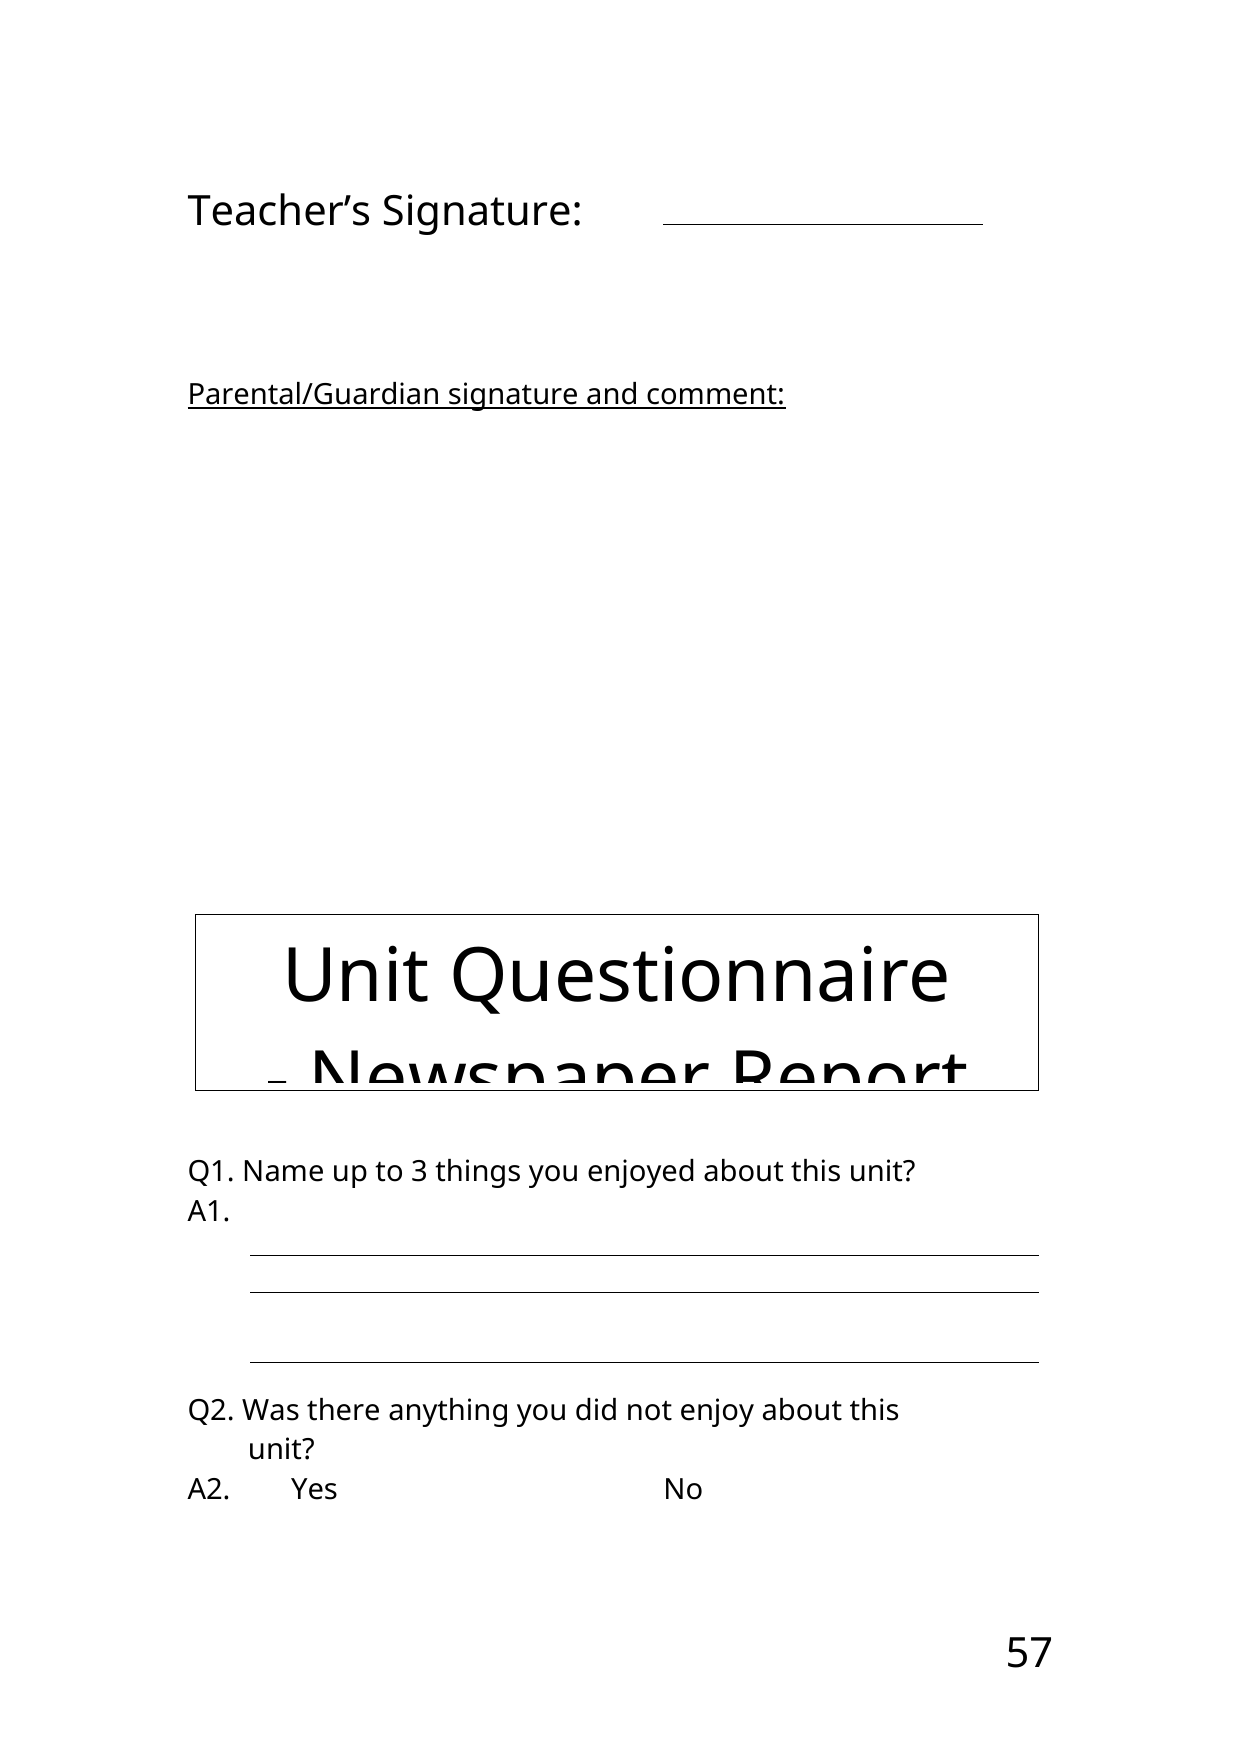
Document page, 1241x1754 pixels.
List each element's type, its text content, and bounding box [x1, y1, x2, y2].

text A2. Yes No [187, 1468, 1053, 1508]
text Teacher’s Signature: [187, 181, 1053, 237]
text Parental/Guardian signature and comment: [187, 373, 1053, 413]
text A1. [187, 1190, 1053, 1230]
text Q1. Name up to 3 things you enjoyed about this unit? [187, 1151, 1053, 1190]
text unit? [187, 1428, 1053, 1468]
text Q2. Was there anything you did not enjoy about this [187, 1389, 1053, 1428]
